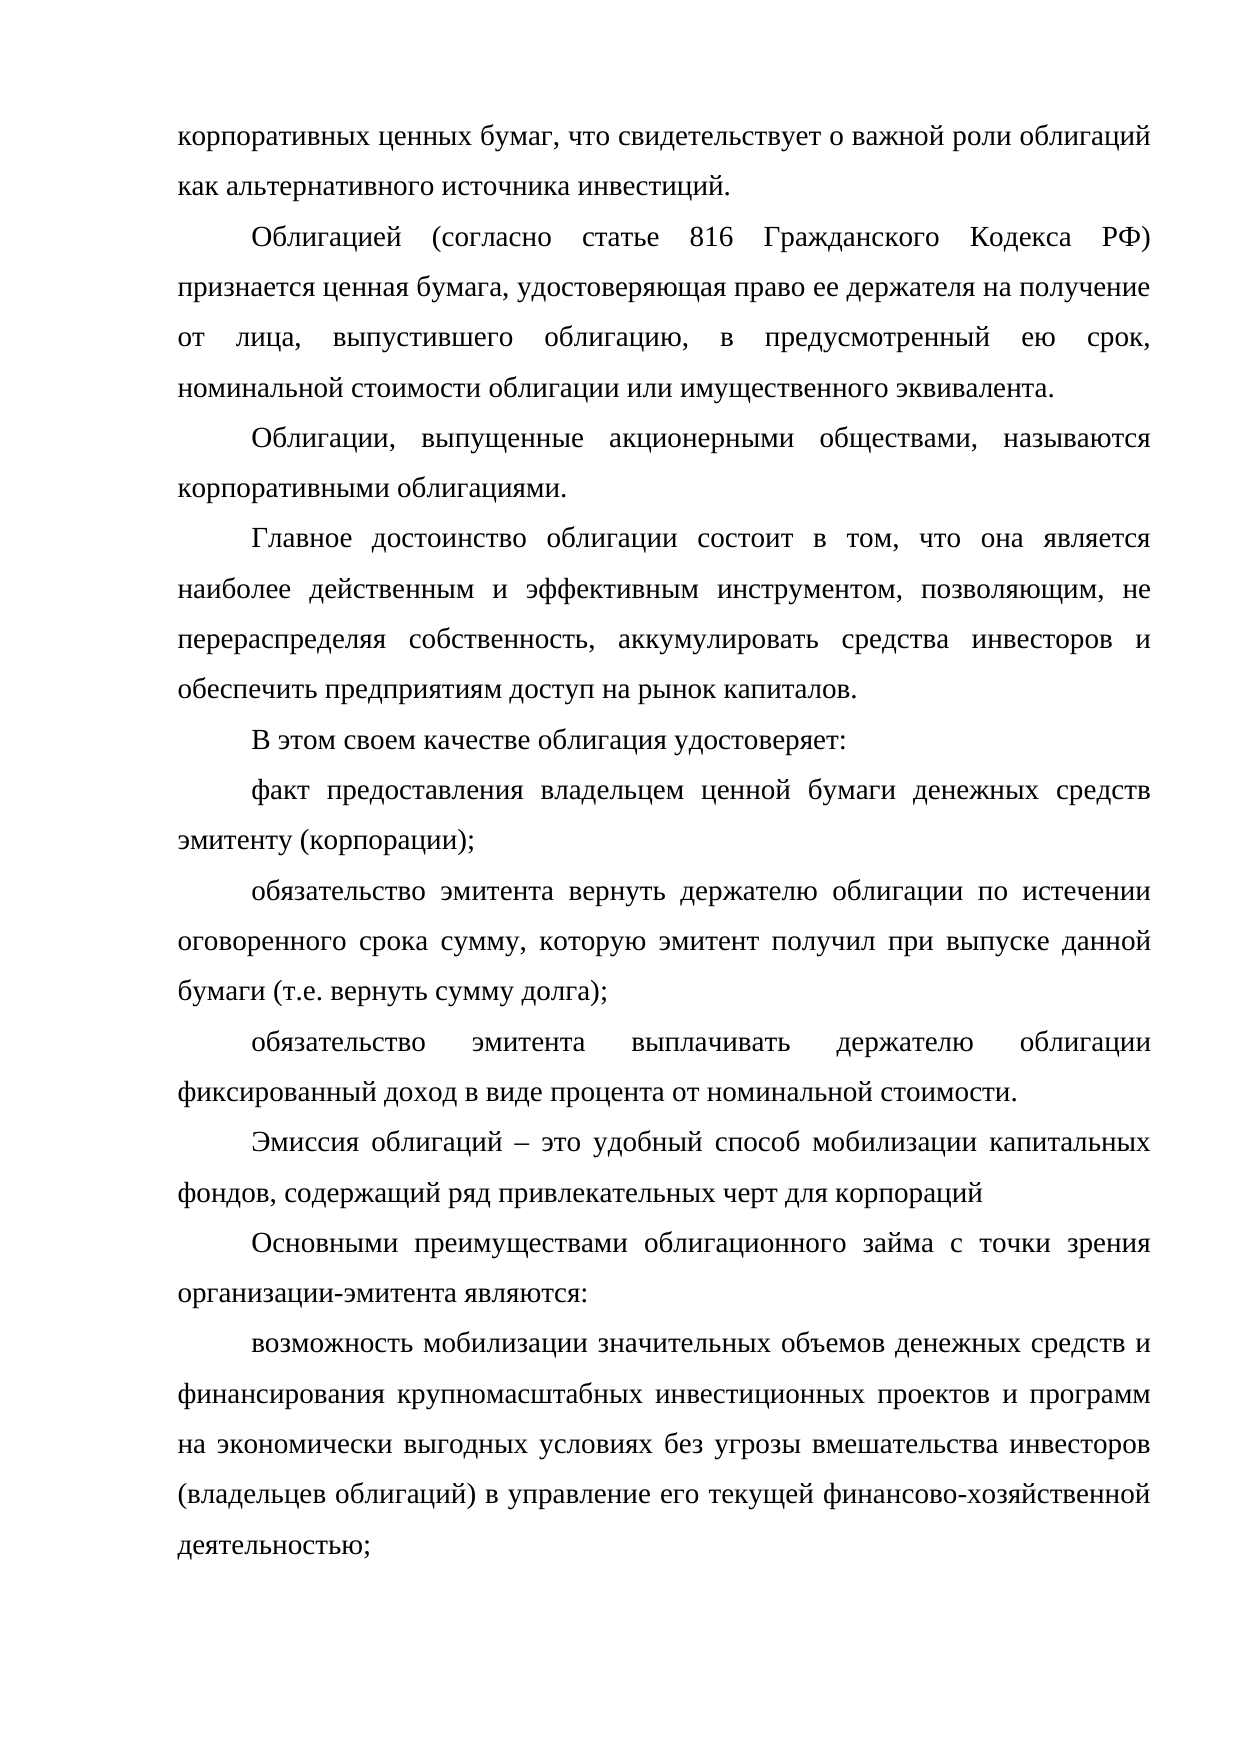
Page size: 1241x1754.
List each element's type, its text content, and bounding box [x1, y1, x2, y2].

text Основными преимуществами облигационного займа с точки зрения организации-эмитента являются: [177, 1225, 1152, 1309]
text Эмиссия облигаций – это удобный способ мобилизации капитальных фондов, содержащий ряд привлекательных черт для корпораций [177, 1124, 1152, 1208]
text Облигации, выпущенные акционерными обществами, называются корпоративными облигациями. [177, 420, 1152, 504]
text факт предоставления владельцем ценной бумаги денежных средств эмитенту (корпорации); [177, 772, 1152, 856]
text обязательство эмитента выплачивать держателю облигации фиксированный доход в виде процента от номинальной стоимости. [177, 1024, 1152, 1108]
text Облигацией (согласно статье 816 Гражданского Кодекса РФ) признается ценная бумага, удостоверяющая право ее держателя на получение от лица, выпустившего облигацию, в предусмотренный ею срок, номинальной стоимости облигации или имущественного эквивалента. [177, 219, 1152, 403]
text возможность мобилизации значительных объемов денежных средств и финансирования крупномасштабных инвестиционных проектов и программ на экономически выгодных условиях без угрозы вмешательства инвесторов (владельцев облигаций) в управление его текущей финансово-хозяйственной деятельностью; [177, 1326, 1152, 1560]
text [177, 118, 1152, 202]
text В этом своем качестве облигация удостоверяет: [177, 722, 1152, 755]
text Главное достоинство облигации состоит в том, что она является наиболее действенным и эффективным инструментом, позволяющим, не перераспределяя собственность, аккумулировать средства инвесторов и обеспечить предприятиям доступ на рынок капиталов. [177, 521, 1152, 705]
text обязательство эмитента вернуть держателю облигации по истечении оговоренного срока сумму, которую эмитент получил при выпуске данной бумаги (т.е. вернуть сумму долга); [177, 873, 1152, 1007]
